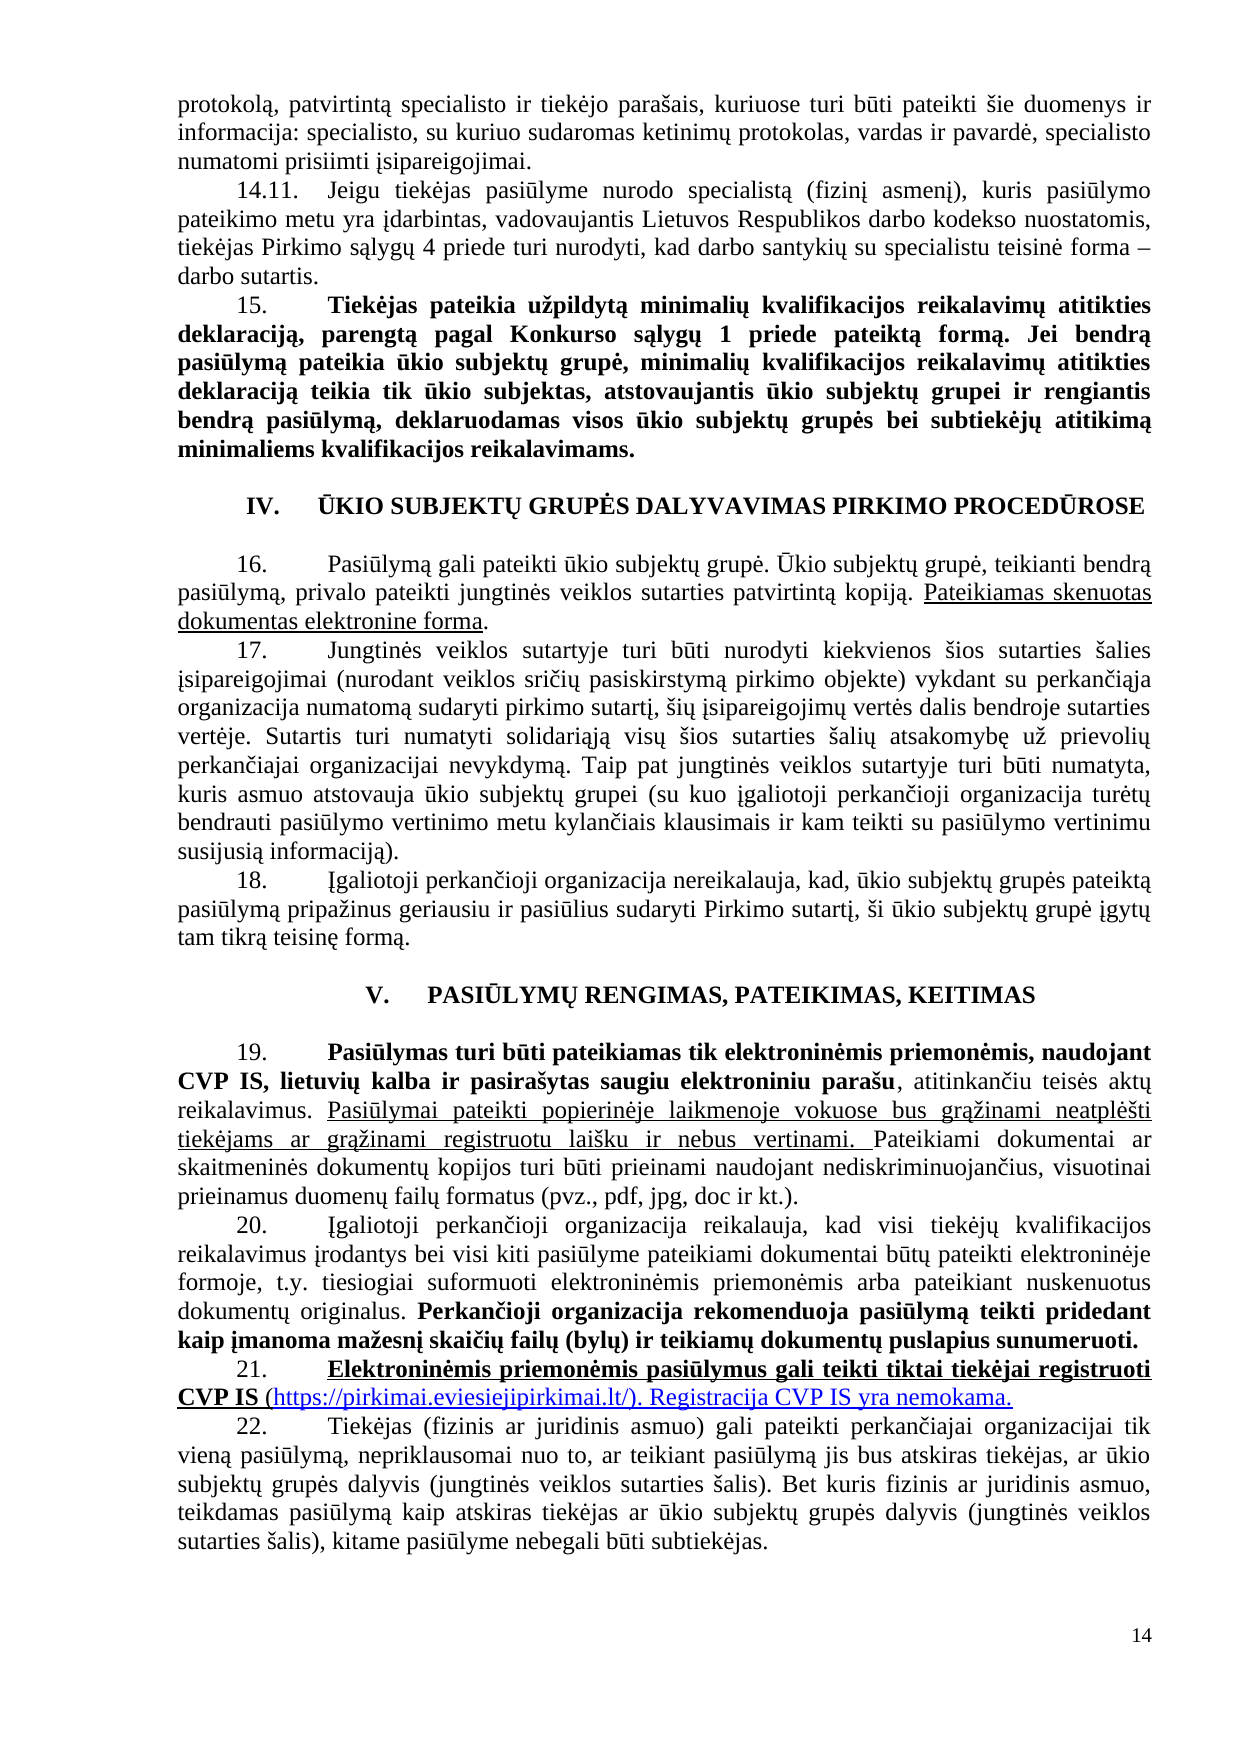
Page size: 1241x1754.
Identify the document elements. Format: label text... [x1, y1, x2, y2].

list Įgaliotoji perkančioji organizacija reikalauja, kad visi tiekėjų kvalifikacijos reikalavimus įrodantys bei visi kiti pasiūlyme pateikiami dokumentai būtų pateikti elektroninėje formoje, t.y. tiesiogiai suformuoti elektroninėmis priemonėmis arba pateikiant nuskenuotus dokumentų originalus. Perkančioji organizacija rekomenduoja pasiūlymą teikti pridedant kaip įmanoma mažesnį skaičių failų (bylų) ir teikiamų dokumentų puslapius sunumeruoti. [177, 1210, 1152, 1354]
subtitle ŪKIO SUBJEKTŲ GRUPĖS DALYVAVIMAS PIRKIMO PROCEDŪROSE [274, 491, 1152, 520]
list Jeigu tiekėjas pasiūlyme nurodo specialistą (fizinį asmenį), kuris pasiūlymo pateikimo metu yra įdarbintas, vadovaujantis Lietuvos Respublikos darbo kodekso nuostatomis, tiekėjas Pirkimo sąlygų 4 priede turi nurodyti, kad darbo santykių su specialistu teisinė forma – darbo sutartis. [177, 175, 1152, 290]
list Tiekėjas pateikia užpildytą minimalių kvalifikacijos reikalavimų atitikties deklaraciją, parengtą pagal Konkurso sąlygų 1 priede pateiktą formą. Jei bendrą pasiūlymą pateikia ūkio subjektų grupė, minimalių kvalifikacijos reikalavimų atitikties deklaraciją teikia tik ūkio subjektas, atstovaujantis ūkio subjektų grupei ir rengiantis bendrą pasiūlymą, deklaruodamas visos ūkio subjektų grupės bei subtiekėjų atitikimą minimaliems kvalifikacijos reikalavimams. [177, 290, 1152, 462]
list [177, 89, 1152, 175]
list Pasiūlymas turi būti pateikiamas tik elektroninėmis priemonėmis, naudojant CVP IS, lietuvių kalba ir pasirašytas saugiu elektroniniu parašu, atitinkančiu teisės aktų reikalavimus. Pasiūlymai pateikti popierinėje laikmenoje vokuose bus grąžinami neatplėšti tiekėjams ar grąžinami registruotu laišku ir nebus vertinami. Pateikiami dokumentai ar skaitmeninės dokumentų kopijos turi būti prieinami naudojant nediskriminuojančius, visuotinai prieinamus duomenų failų formatus (pvz., pdf, jpg, doc ir kt.). [177, 1037, 1152, 1210]
list Jungtinės veiklos sutartyje turi būti nurodyti kiekvienos šios sutarties šalies įsipareigojimai (nurodant veiklos sričių pasiskirstymą pirkimo objekte) vykdant su perkančiąja organizacija numatomą sudaryti pirkimo sutartį, šių įsipareigojimų vertės dalis bendroje sutarties vertėje. Sutartis turi numatyti solidariąją visų šios sutarties šalių atsakomybę už prievolių perkančiajai organizacijai nevykdymą. Taip pat jungtinės veiklos sutartyje turi būti numatyta, kuris asmuo atstovauja ūkio subjektų grupei (su kuo įgaliotoji perkančioji organizacija turėtų bendrauti pasiūlymo vertinimo metu kylančiais klausimais ir kam teikti su pasiūlymo vertinimu susijusią informaciją). [177, 635, 1152, 865]
subtitle PASIŪLYMŲ RENGIMAS, PATEIKIMAS, KEITIMAS [274, 980, 1152, 1009]
list Elektroninėmis priemonėmis pasiūlymus gali teikti tiktai tiekėjai registruoti CVP IS (https://pirkimai.eviesiejipirkimai.lt/). Registracija CVP IS yra nemokama. [177, 1354, 1152, 1411]
list Įgaliotoji perkančioji organizacija nereikalauja, kad, ūkio subjektų grupės pateiktą pasiūlymą pripažinus geriausiu ir pasiūlius sudaryti Pirkimo sutartį, ši ūkio subjektų grupė įgytų tam tikrą teisinę formą. [177, 865, 1152, 951]
list Tiekėjas (fizinis ar juridinis asmuo) gali pateikti perkančiajai organizacijai tik vieną pasiūlymą, nepriklausomai nuo to, ar teikiant pasiūlymą jis bus atskiras tiekėjas, ar ūkio subjektų grupės dalyvis (jungtinės veiklos sutarties šalis). Bet kuris fizinis ar juridinis asmuo, teikdamas pasiūlymą kaip atskiras tiekėjas ar ūkio subjektų grupės dalyvis (jungtinės veiklos sutarties šalis), kitame pasiūlyme nebegali būti subtiekėjas. [177, 1411, 1152, 1555]
list Pasiūlymą gali pateikti ūkio subjektų grupė. Ūkio subjektų grupė, teikianti bendrą pasiūlymą, privalo pateikti jungtinės veiklos sutarties patvirtintą kopiją. Pateikiamas skenuotas dokumentas elektronine forma. [177, 549, 1152, 635]
